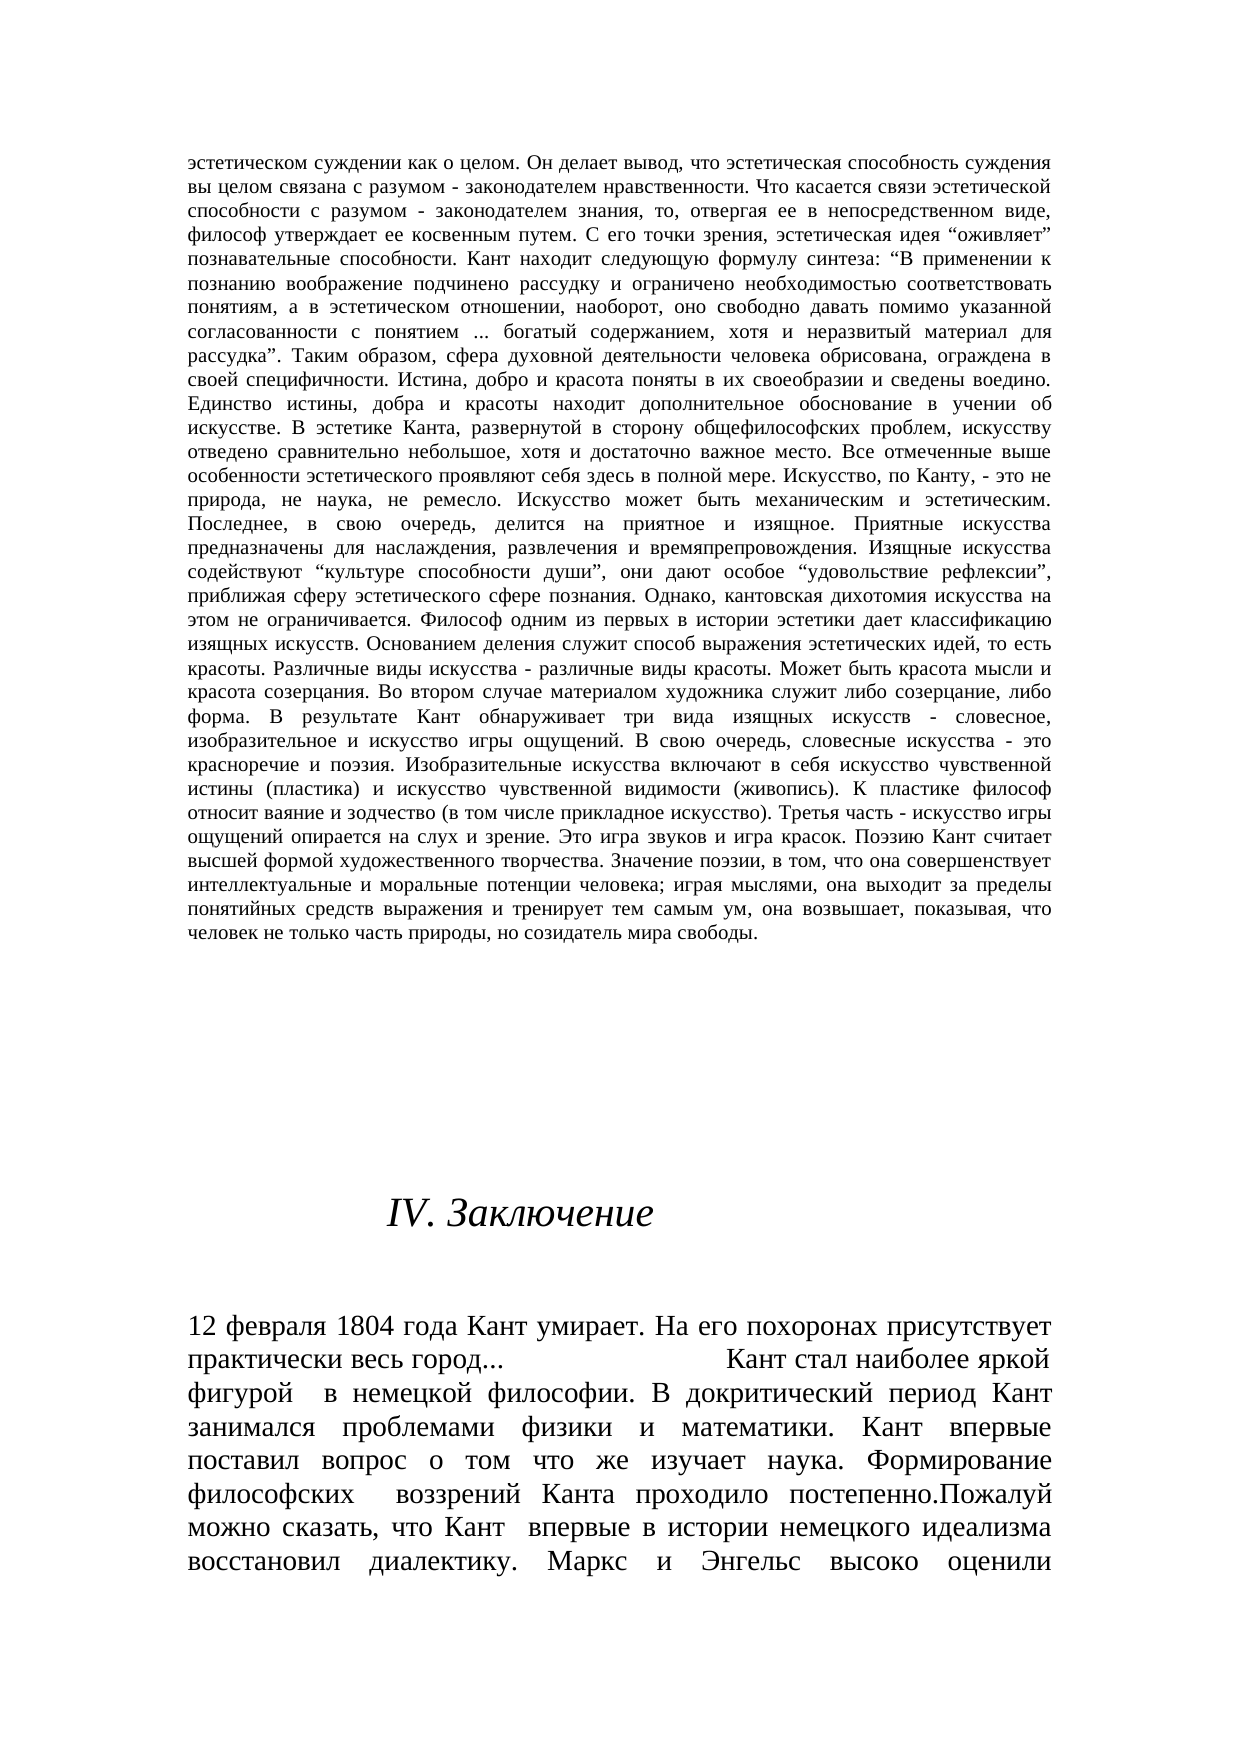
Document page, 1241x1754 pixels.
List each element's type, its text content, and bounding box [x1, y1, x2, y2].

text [187, 1308, 1053, 1577]
text IV. Заключение [187, 1187, 1053, 1235]
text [187, 150, 1053, 944]
